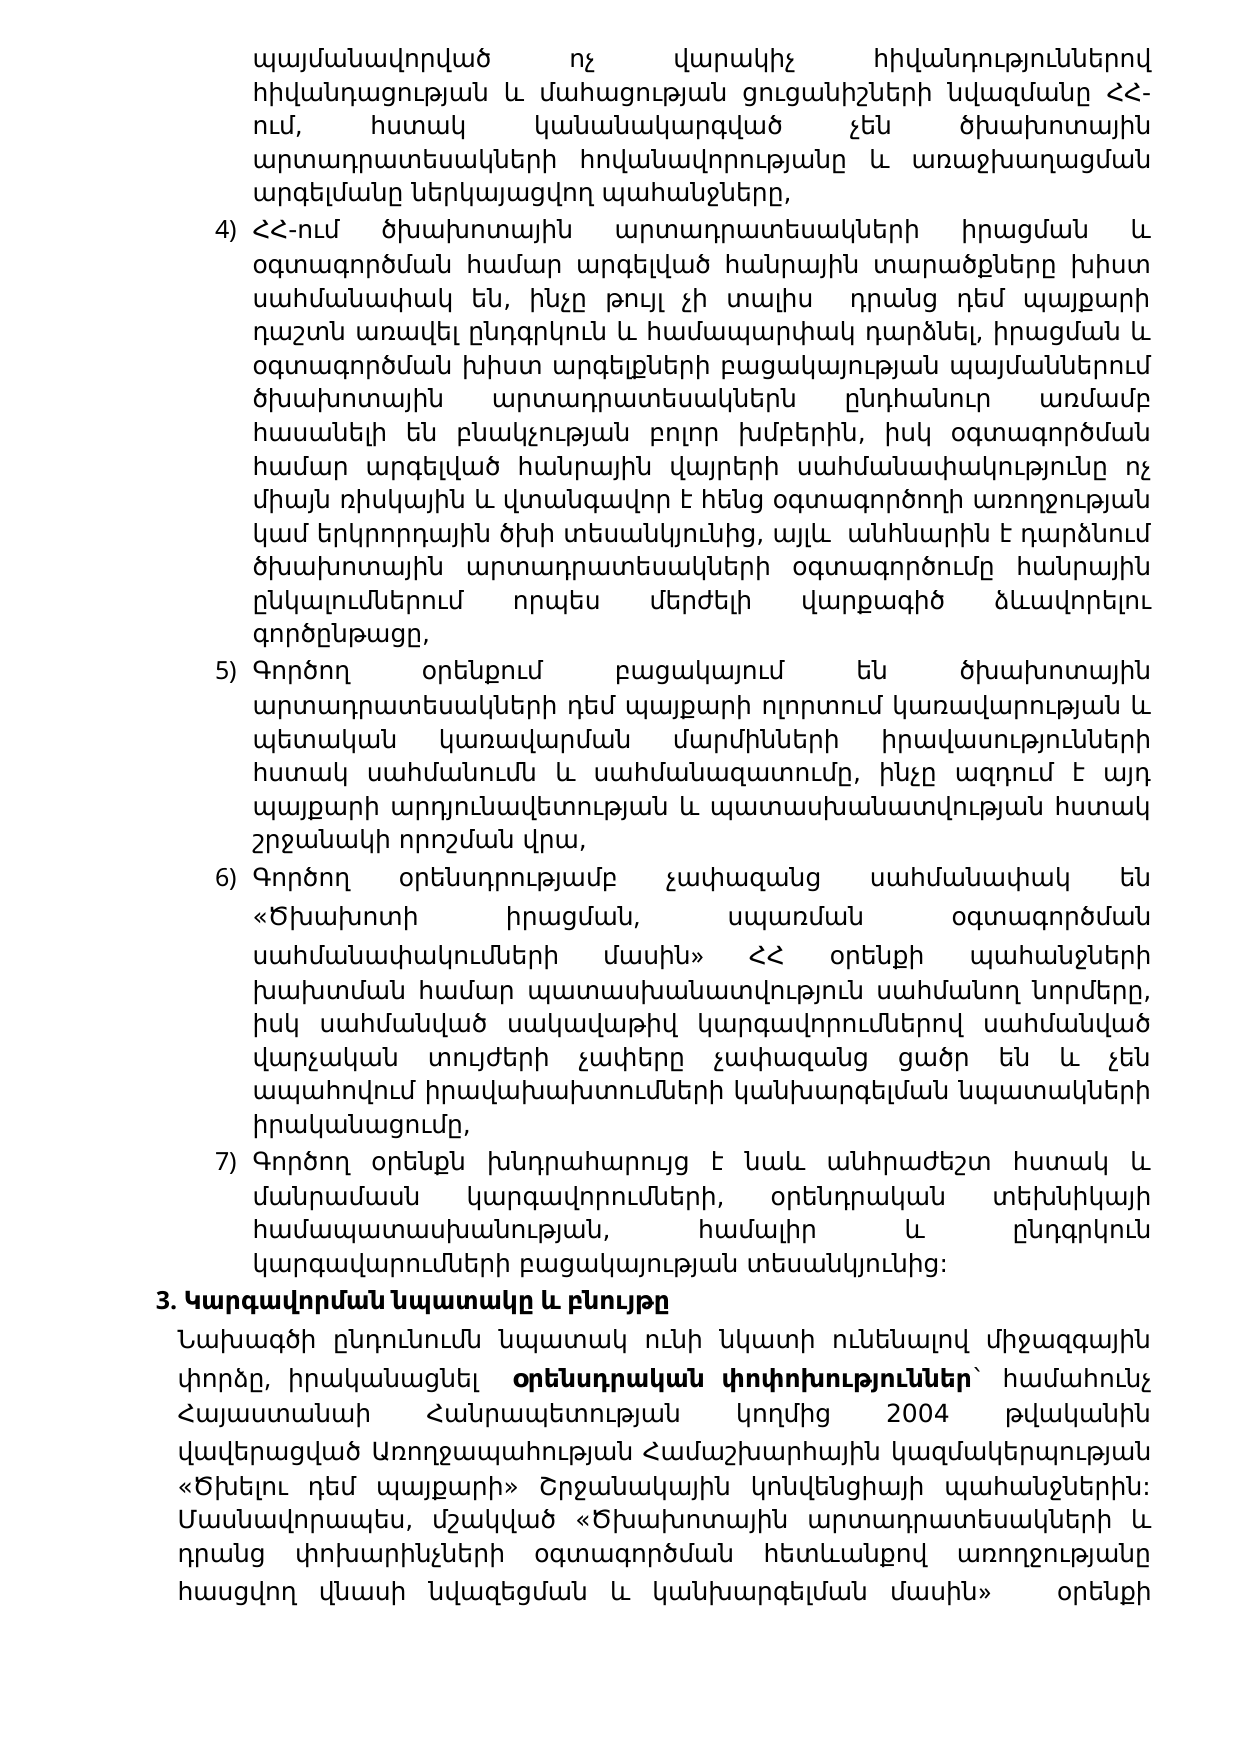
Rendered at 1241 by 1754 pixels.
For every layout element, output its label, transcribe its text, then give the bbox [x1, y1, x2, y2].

list Գործող օրենսդրությամբ չափազանց սահմանափակ են «Ծխախոտի իրացման, սպառման օգտագործման սահմանափակումների մասին» ՀՀ օրենքի պահանջների խախտման համար պատասխանատվություն սահմանող նորմերը, իսկ սահմանված սակավաթիվ կարգավորումներով սահմանված վարչական տույժերի չափերը չափազանց ցածր են և չեն ապահովում իրավախախտումների կանխարգելման նպատակների իրականացումը, [215, 859, 1152, 1139]
list Գործող օրենքում բացակայում են ծխախոտային արտադրատեսակների դեմ պայքարի ոլորտում կառավարության և պետական կառավարման մարմինների իրավասությունների հստակ սահմանումն և սահմանազատումը, ինչը ազդում է այդ պայքարի արդյունավետության և պատասխանատվության հստակ շրջանակի որոշման վրա, [215, 653, 1152, 855]
text 3. Կարգավորման նպատակը և բնույթը [156, 1283, 1152, 1317]
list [215, 44, 1152, 208]
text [177, 1322, 1152, 1608]
list ՀՀ-ում ծխախոտային արտադրատեսակների իրացման և օգտագործման համար արգելված հանրային տարածքները խիստ սահմանափակ են, ինչը թույլ չի տալիս դրանց դեմ պայքարի դաշտն առավել ընդգրկուն և համապարփակ դարձնել, իրացման և օգտագործման խիստ արգելքների բացակայության պայմաններում ծխախոտային արտադրատեսակներն ընդհանուր առմամբ հասանելի են բնակչության բոլոր խմբերին, իսկ օգտագործման համար արգելված հանրային վայրերի սահմանափակությունը ոչ միայն ռիսկային և վտանգավոր է հենց օգտագործողի առողջության կամ երկրորդային ծխի տեսանկյունից, այլև անհնարին է դարձնում ծխախոտային արտադրատեսակների օգտագործումը հանրային ընկալումներում որպես մերժելի վարքագիծ ձևավորելու գործընթացը, [215, 212, 1152, 649]
list Գործող օրենքն խնդրահարույց է նաև անհրաժեշտ հստակ և մանրամասն կարգավորումների, օրենդրական տեխնիկայի համապատասխանության, համալիր և ընդգրկուն կարգավարումների բացակայության տեսանկյունից: [215, 1144, 1152, 1278]
